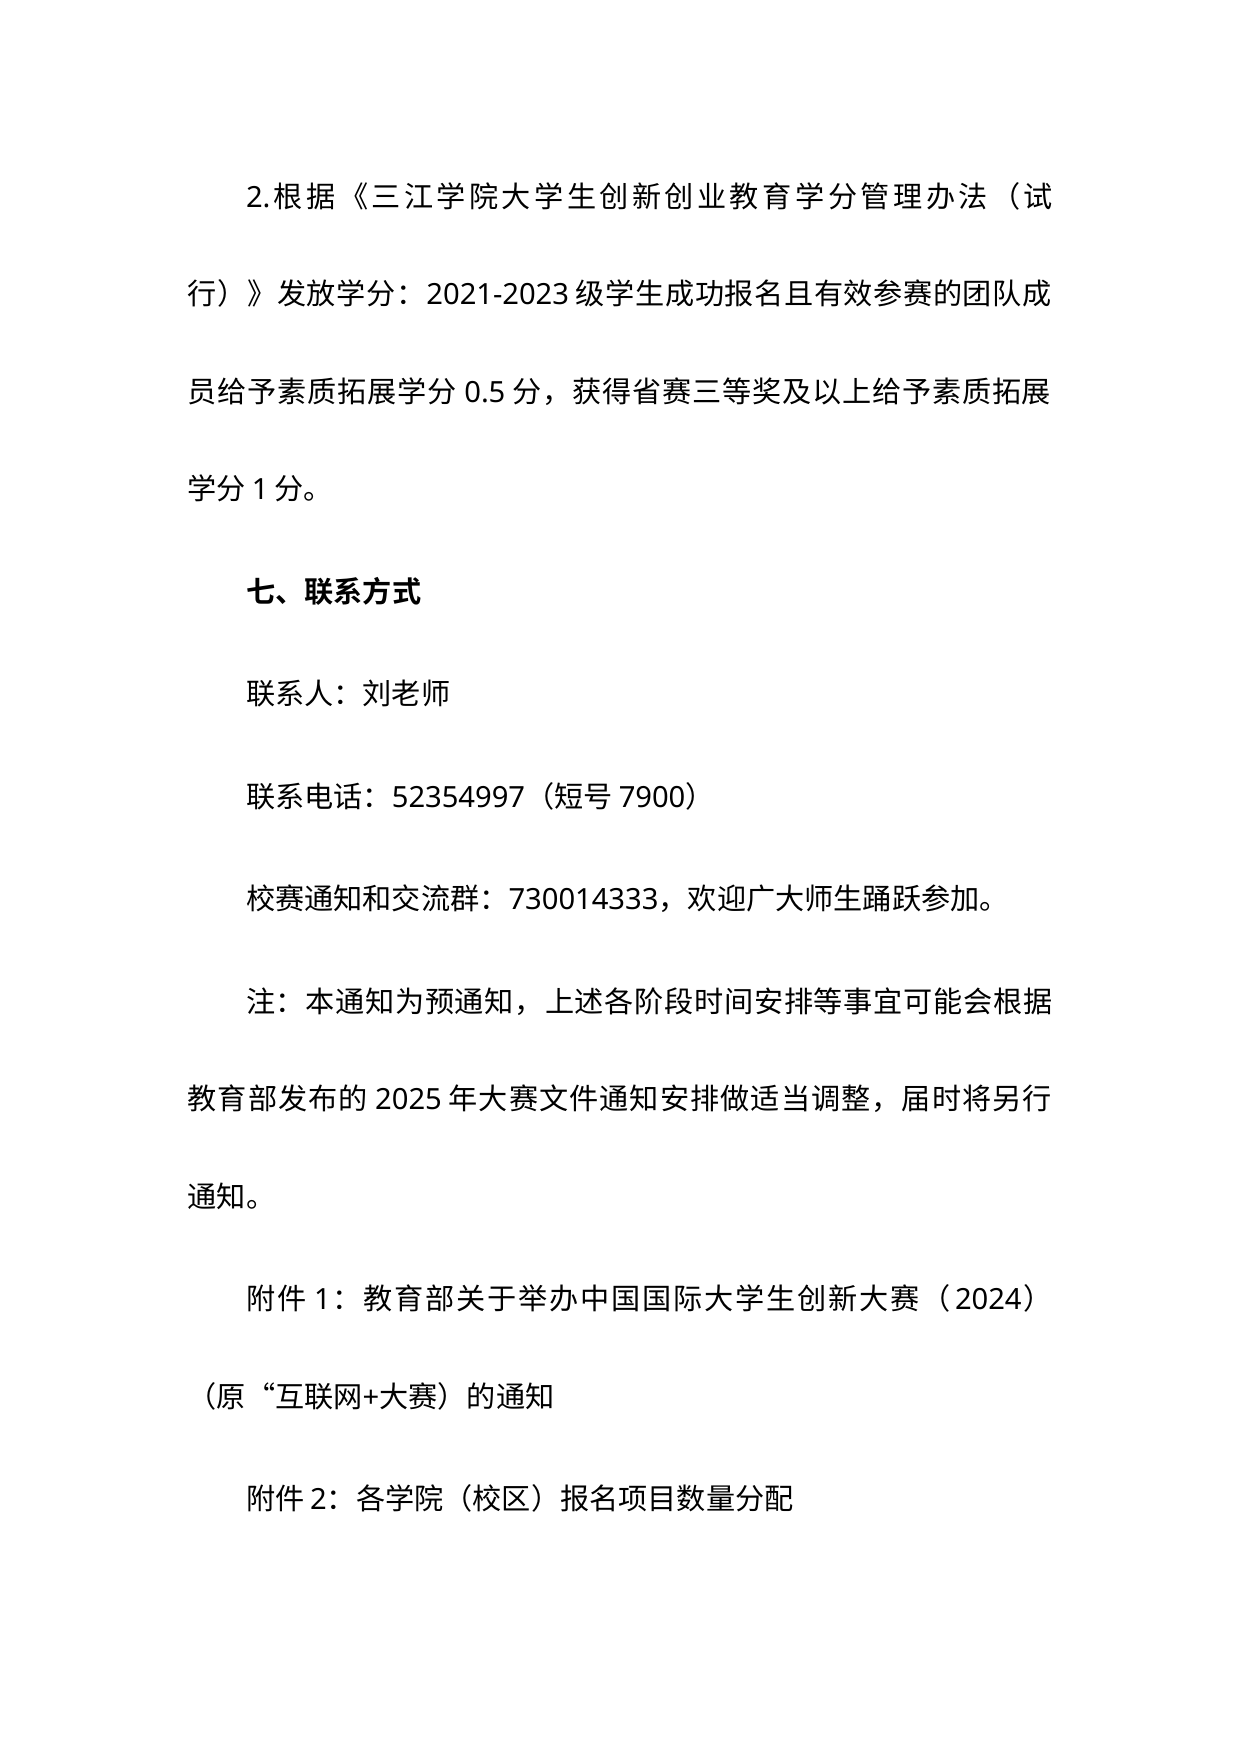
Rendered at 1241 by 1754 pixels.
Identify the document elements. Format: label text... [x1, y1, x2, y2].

text 附件1：教育部关于举办中国国际大学生创新大赛（2024）（原“互联网+大赛）的通知 [187, 1264, 1053, 1427]
text 校赛通知和交流群：730014333，欢迎广大师生踊跃参加。 [187, 864, 1053, 929]
text 联系电话：52354997（短号7900） [187, 762, 1053, 827]
text 2.根据《三江学院大学生创新创业教育学分管理办法（试行）》发放学分：2021-2023级学生成功报名且有效参赛的团队成员给予素质拓展学分0.5分，获得省赛三等奖及以上给予素质拓展学分1分。 [187, 162, 1053, 519]
text 联系人：刘老师 [187, 659, 1053, 724]
text 七、联系方式 [187, 557, 1053, 622]
text 注：本通知为预通知，上述各阶段时间安排等事宜可能会根据教育部发布的2025年大赛文件通知安排做适当调整，届时将另行通知。 [187, 967, 1053, 1227]
text 附件2：各学院（校区）报名项目数量分配 [187, 1464, 1053, 1529]
